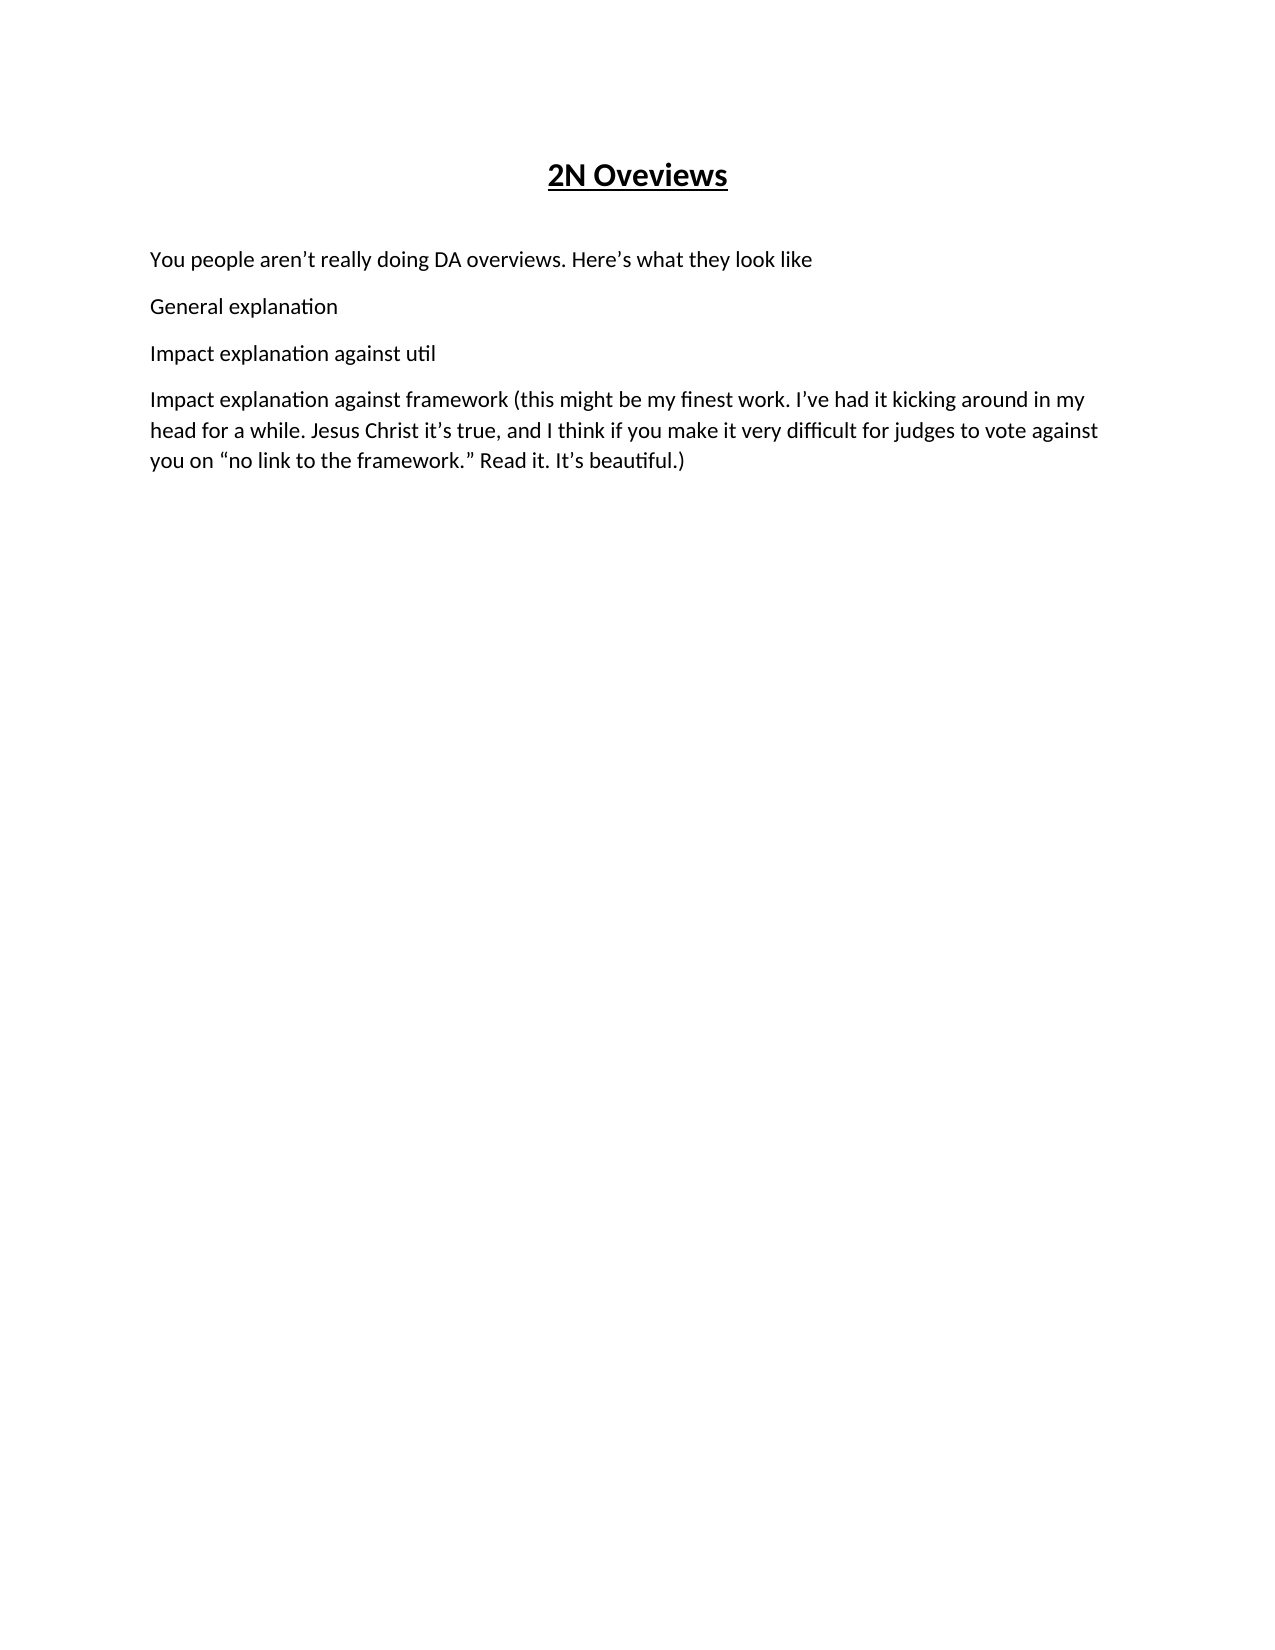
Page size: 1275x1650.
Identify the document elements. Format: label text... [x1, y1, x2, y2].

text Impact explanation against util [150, 339, 1125, 367]
subtitle 2N Oveviews [150, 154, 1125, 195]
text General explanation [150, 292, 1125, 320]
text Impact explanation against framework (this might be my finest work. I’ve had it kicking around in my head for a while. Jesus Christ it’s true, and I think if you make it very difficult for judges to vote against you on “no link to the framework.” Read it. It’s beautiful.) [150, 386, 1125, 474]
text You people aren’t really doing DA overviews. Here’s what they look like [150, 245, 1125, 273]
